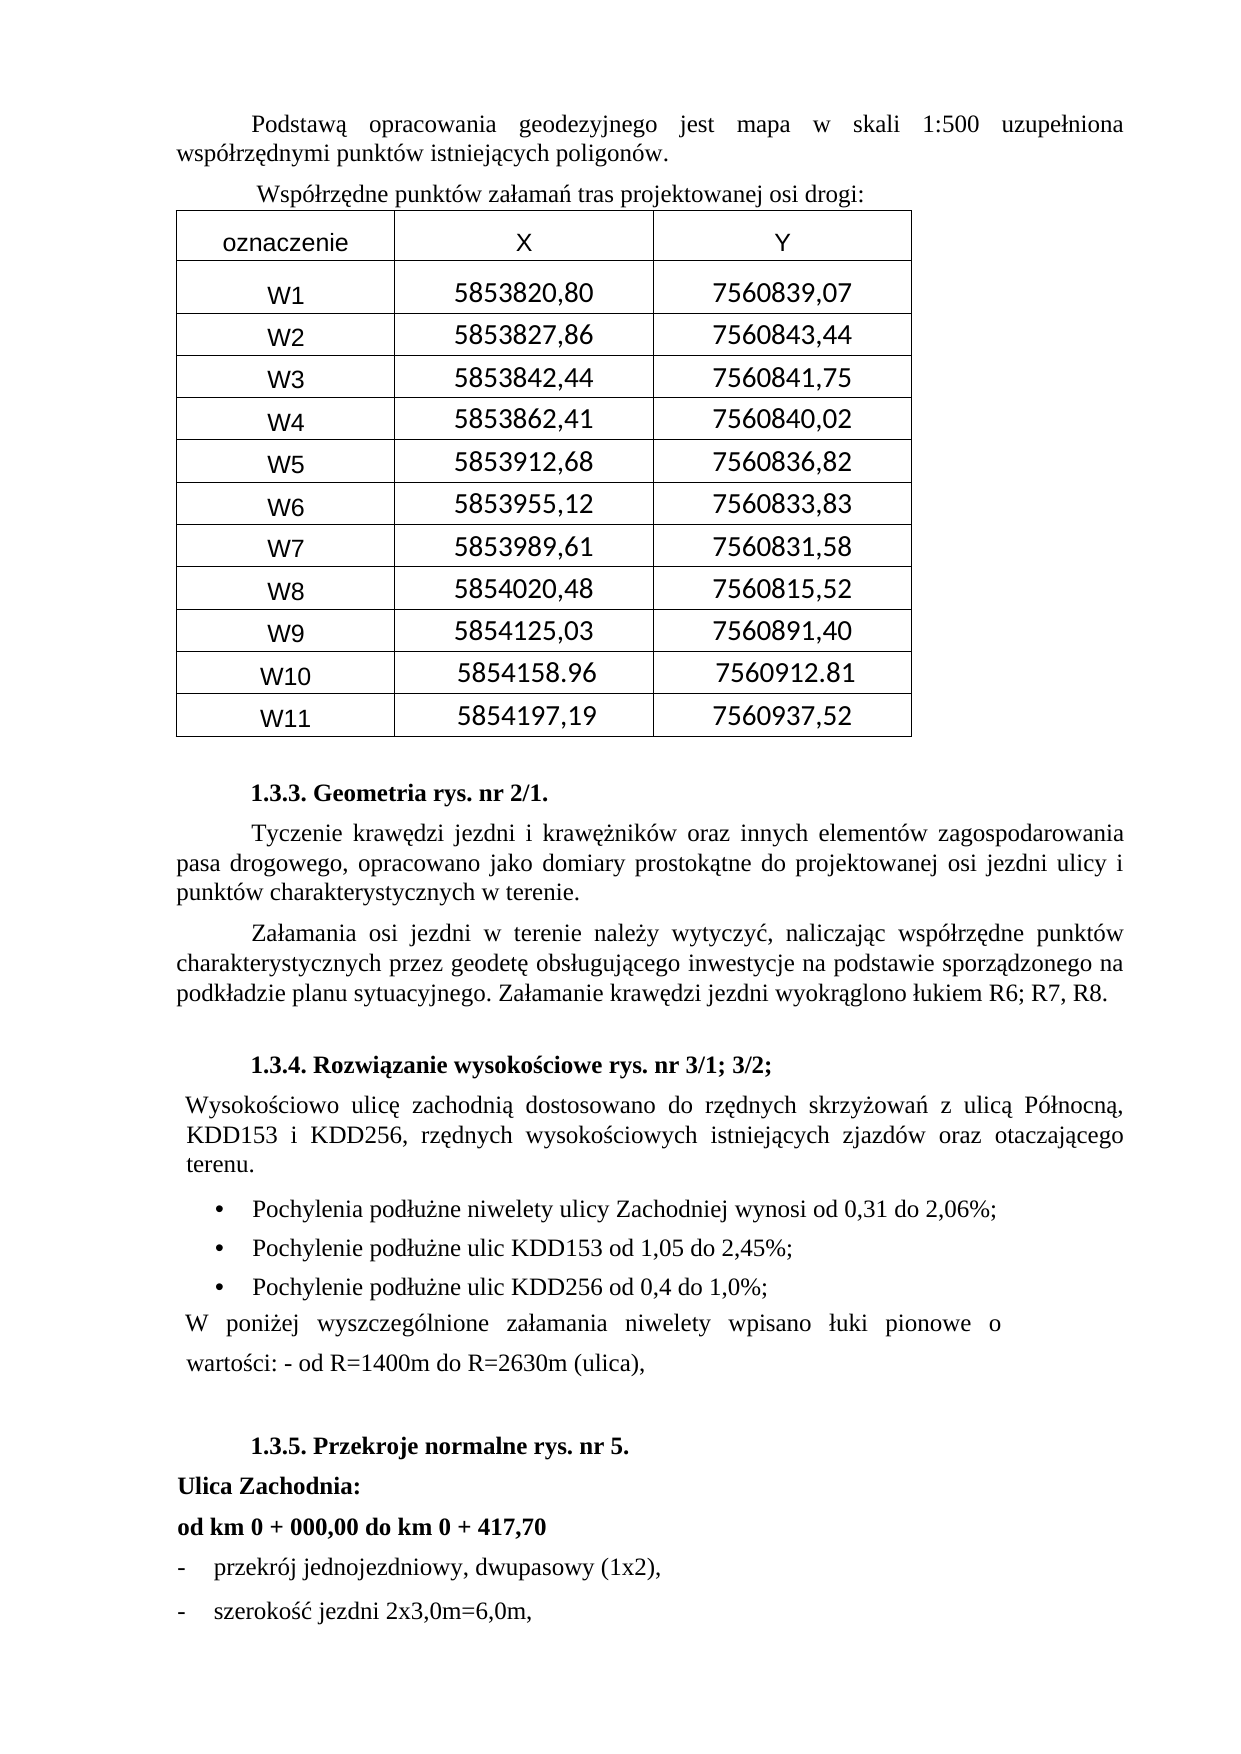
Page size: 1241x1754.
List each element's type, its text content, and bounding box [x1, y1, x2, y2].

table_cell 5854197,19 [395, 694, 653, 736]
table_header X [395, 211, 653, 260]
table_cell 7560833,83 [654, 483, 911, 524]
list Pochylenie podłużne ulic KDD153 od 1,05 do 2,45%; [215, 1233, 1124, 1261]
table_cell W11 [177, 694, 394, 736]
subtitle 1.3.4. Rozwiązanie wysokościowe rys. nr 3/1; 3/2; [250, 1050, 1122, 1078]
table_cell 5854020,48 [395, 567, 653, 609]
table_cell 5853827,86 [395, 314, 653, 355]
subtitle od km 0 + 000,00 do km 0 + 417,70 [177, 1512, 1125, 1540]
table_cell 7560841,75 [654, 356, 911, 397]
text Ulica Zachodnia: [177, 1471, 1125, 1500]
table_cell 5854158.96 [395, 652, 653, 693]
text Tyczenie krawędzi jezdni i krawężników oraz innych elementów zagospodarowania pasa drogowego, opracowano jako domiary prostokątne do projektowanej osi jezdni ulicy i punktów charakterystycznych w terenie. [176, 818, 1124, 906]
table_cell W7 [177, 525, 394, 566]
table_cell 7560937,52 [654, 694, 911, 736]
text 1.3.5. Przekroje normalne rys. nr 5. [250, 1431, 1125, 1459]
table_cell W2 [177, 314, 394, 355]
table_cell 5853989,61 [395, 525, 653, 566]
table_cell 5854125,03 [395, 610, 653, 651]
table_cell 7560840,02 [654, 398, 911, 439]
table_cell W5 [177, 440, 394, 482]
table_cell W4 [177, 398, 394, 439]
list szerokość jezdni 2x3,0m=6,0m, [177, 1596, 1124, 1625]
table_cell 5853862,41 [395, 398, 653, 439]
text Załamania osi jezdni w terenie należy wytyczyć, naliczając współrzędne punktów charakterystycznych przez geodetę obsługującego inwestycje na podstawie sporządzonego na podkładzie planu sytuacyjnego. Załamanie krawędzi jezdni wyokrąglono łukiem R6; R7, R8. [176, 918, 1124, 1006]
table_cell 5853912,68 [395, 440, 653, 482]
text Współrzędne punktów załamań tras projektowanej osi drogi: [256, 179, 1124, 208]
table_cell 7560843,44 [654, 314, 911, 355]
table_cell 5853955,12 [395, 483, 653, 524]
text W poniżej wyszczególnione załamania niwelety wpisano łuki pionowe o wartości: - od R=1400m do R=2630m (ulica), [185, 1308, 1002, 1377]
list Pochylenie podłużne ulic KDD256 od 0,4 do 1,0%; [215, 1272, 1124, 1300]
text 1.3.3. Geometria rys. nr 2/1. [250, 778, 1125, 807]
table_cell 7560831,58 [654, 525, 911, 566]
text Wysokościowo ulicę zachodnią dostosowano do rzędnych skrzyżowań z ulicą Północną, KDD153 i KDD256, rzędnych wysokościowych istniejących zjazdów oraz otaczającego terenu. [185, 1090, 1124, 1178]
table_cell 7560891,40 [654, 610, 911, 651]
table_cell W6 [177, 483, 394, 524]
list przekrój jednojezdniowy, dwupasowy (1x2), [177, 1552, 1124, 1581]
table_cell W9 [177, 610, 394, 651]
table_cell W8 [177, 567, 394, 609]
table_cell W3 [177, 356, 394, 397]
table_cell 7560839,07 [654, 261, 911, 313]
table_cell W10 [177, 652, 394, 693]
table_cell 5853820,80 [395, 261, 653, 313]
list Pochylenia podłużne niwelety ulicy Zachodniej wynosi od 0,31 do 2,06%; [215, 1194, 1124, 1222]
text Podstawą opracowania geodezyjnego jest mapa w skali 1:500 uzupełniona współrzędnymi punktów istniejących poligonów. [176, 109, 1124, 167]
table_cell 7560836,82 [654, 440, 911, 482]
table_cell W1 [177, 261, 394, 313]
table_cell 7560912.81 [654, 652, 911, 693]
table_header oznaczenie [177, 211, 394, 260]
table_header Y [654, 211, 911, 260]
table_cell 7560815,52 [654, 567, 911, 609]
table_cell 5853842,44 [395, 356, 653, 397]
